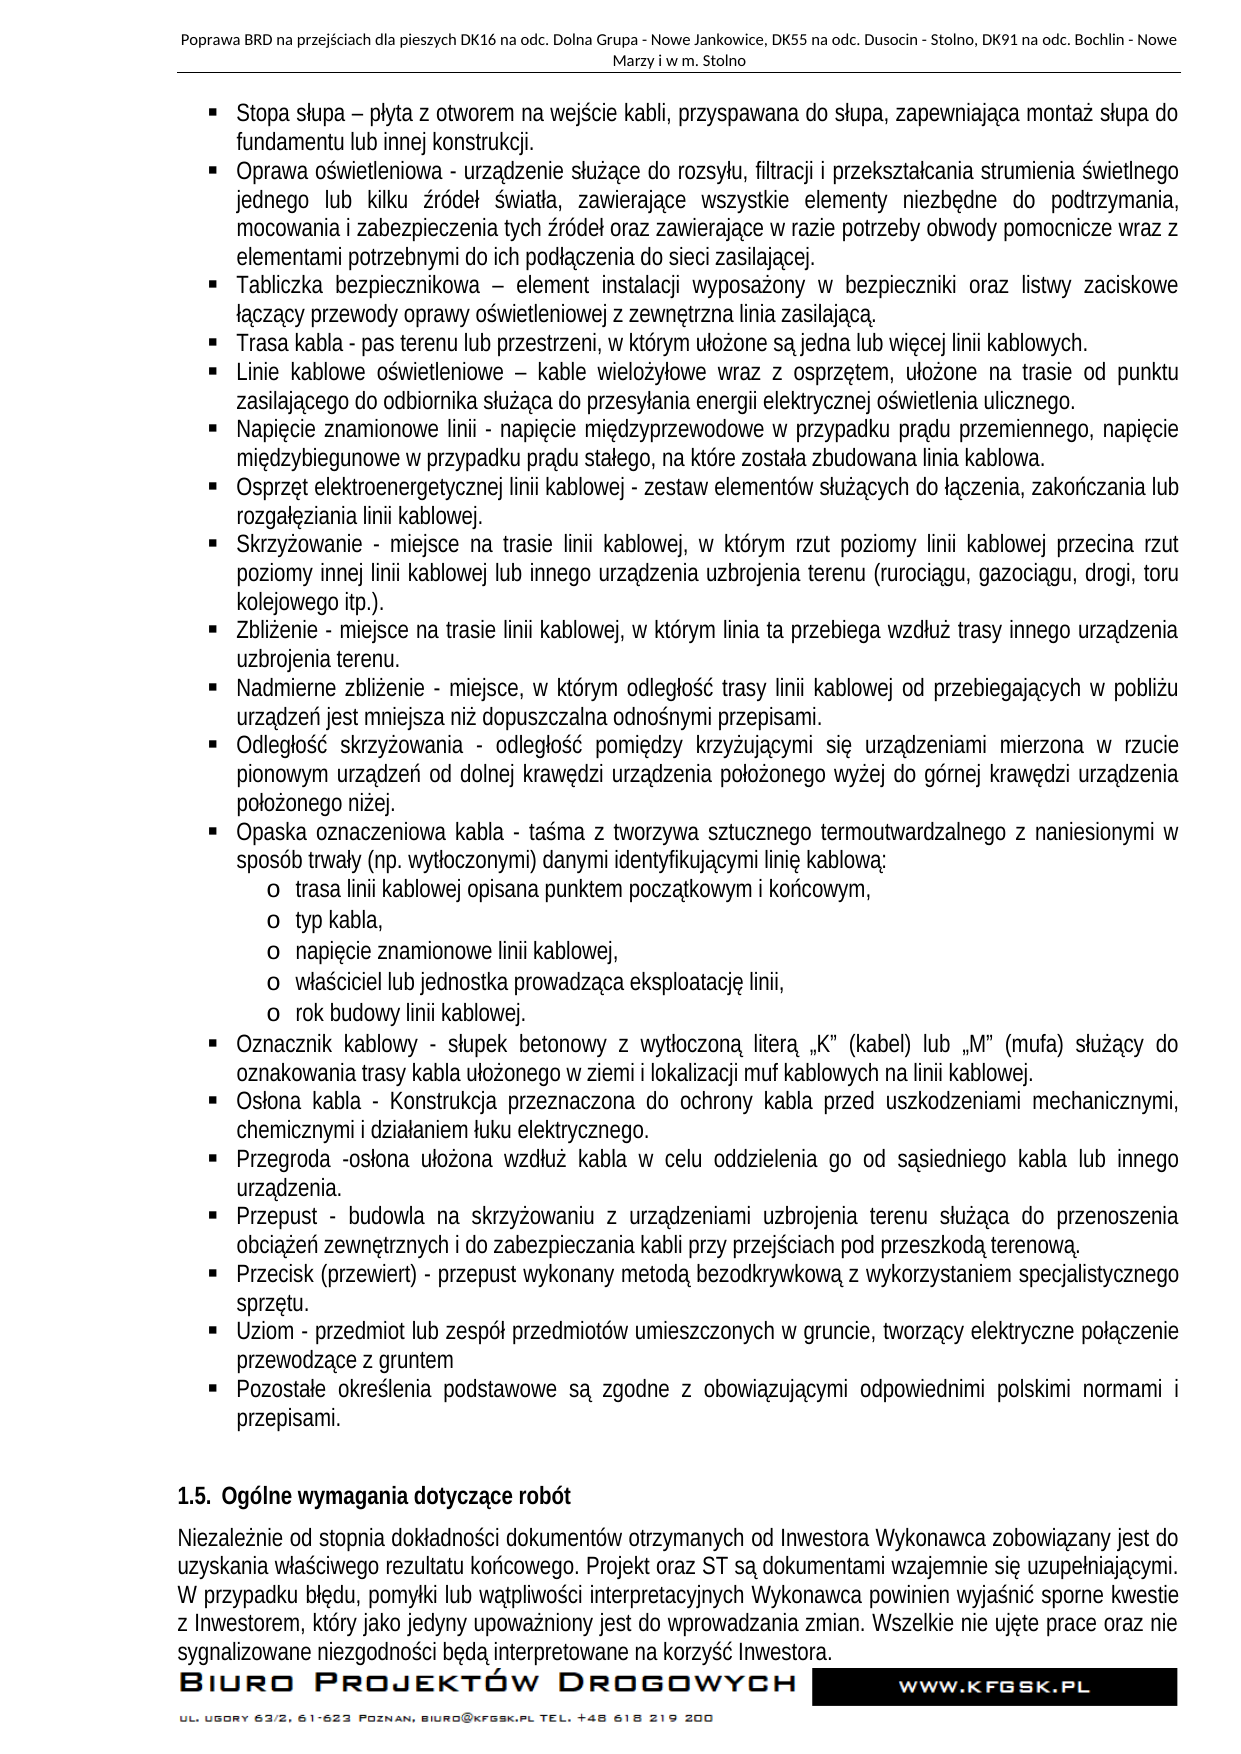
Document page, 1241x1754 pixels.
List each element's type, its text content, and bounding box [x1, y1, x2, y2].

text rok budowy linii kablowej. [266, 998, 1181, 1029]
text Osprzęt elektroenergetycznej linii kablowej - zestaw elementów służących do łączenia, zakończania lub rozgałęziania linii kablowej. [207, 472, 1181, 529]
text Skrzyżowanie - miejsce na trasie linii kablowej, w którym rzut poziomy linii kablowej przecina rzut poziomy innej linii kablowej lub innego urządzenia uzbrojenia terenu (rurociągu, gazociągu, drogi, toru kolejowego itp.). [207, 529, 1181, 616]
text Trasa kabla - pas terenu lub przestrzeni, w którym ułożone są jedna lub więcej linii kablowych. [207, 328, 1181, 357]
text Zbliżenie - miejsce na trasie linii kablowej, w którym linia ta przebiega wzdłuż trasy innego urządzenia uzbrojenia terenu. [207, 616, 1181, 673]
text Przegroda -osłona ułożona wzdłuż kabla w celu oddzielenia go od sąsiedniego kabla lub innego urządzenia. [207, 1144, 1181, 1201]
text Osłona kabla - Konstrukcja przeznaczona do ochrony kabla przed uszkodzeniami mechanicznymi, chemicznymi i działaniem łuku elektrycznego. [207, 1086, 1181, 1144]
picture [177, 1668, 1182, 1725]
text Przecisk (przewiert) - przepust wykonany metodą bezodkrywkową z wykorzystaniem specjalistycznego sprzętu. [207, 1259, 1181, 1316]
text Niezależnie od stopnia dokładności dokumentów otrzymanych od Inwestora Wykonawca zobowiązany jest do uzyskania właściwego rezultatu końcowego. Projekt oraz ST są dokumentami wzajemnie się uzupełniającymi. W przypadku błędu, pomyłki lub wątpliwości interpretacyjnych Wykonawca powinien wyjaśnić sporne kwestie z Inwestorem, który jako jedyny upoważniony jest do wprowadzania zmian. Wszelkie nie ujęte prace oraz nie sygnalizowane niezgodności będą interpretowane na korzyść Inwestora. [177, 1522, 1181, 1666]
text typ kabla, [266, 905, 1181, 936]
text Napięcie znamionowe linii - napięcie międzyprzewodowe w przypadku prądu przemiennego, napięcie międzybiegunowe w przypadku prądu stałego, na które została zbudowana linia kablowa. [207, 414, 1181, 472]
subtitle Ogólne wymagania dotyczące robót [177, 1481, 1181, 1510]
text Uziom - przedmiot lub zespół przedmiotów umieszczonych w gruncie, tworzący elektryczne połączenie przewodzące z gruntem [207, 1316, 1181, 1374]
text Opaska oznaczeniowa kabla - taśma z tworzywa sztucznego termoutwardzalnego z naniesionymi w sposób trwały (np. wytłoczonymi) danymi identyfikującymi linię kablową: [207, 817, 1181, 874]
text Odległość skrzyżowania - odległość pomiędzy krzyżującymi się urządzeniami mierzona w rzucie pionowym urządzeń od dolnej krawędzi urządzenia położonego wyżej do górnej krawędzi urządzenia położonego niżej. [207, 731, 1181, 817]
text trasa linii kablowej opisana punktem początkowym i końcowym, [266, 874, 1181, 905]
text Stopa słupa – płyta z otworem na wejście kabli, przyspawana do słupa, zapewniająca montaż słupa do fundamentu lub innej konstrukcji. [207, 98, 1181, 156]
text Oprawa oświetleniowa - urządzenie służące do rozsyłu, filtracji i przekształcania strumienia świetlnego jednego lub kilku źródeł światła, zawierające wszystkie elementy niezbędne do podtrzymania, mocowania i zabezpieczenia tych źródeł oraz zawierające w razie potrzeby obwody pomocnicze wraz z elementami potrzebnymi do ich podłączenia do sieci zasilającej. [207, 156, 1181, 271]
text Pozostałe określenia podstawowe są zgodne z obowiązującymi odpowiednimi polskimi normami i przepisami. [207, 1374, 1181, 1431]
text Linie kablowe oświetleniowe – kable wielożyłowe wraz z osprzętem, ułożone na trasie od punktu zasilającego do odbiornika służąca do przesyłania energii elektrycznej oświetlenia ulicznego. [207, 357, 1181, 414]
text właściciel lub jednostka prowadząca eksploatację linii, [266, 967, 1181, 998]
text Nadmierne zbliżenie - miejsce, w którym odległość trasy linii kablowej od przebiegających w pobliżu urządzeń jest mniejsza niż dopuszczalna odnośnymi przepisami. [207, 673, 1181, 731]
text napięcie znamionowe linii kablowej, [266, 936, 1181, 967]
text Oznacznik kablowy - słupek betonowy z wytłoczoną literą „K” (kabel) lub „M” (mufa) służący do oznakowania trasy kabla ułożonego w ziemi i lokalizacji muf kablowych na linii kablowej. [207, 1029, 1181, 1086]
text Tabliczka bezpiecznikowa – element instalacji wyposażony w bezpieczniki oraz listwy zaciskowe łączący przewody oprawy oświetleniowej z zewnętrzna linia zasilającą. [207, 271, 1181, 328]
text Przepust - budowla na skrzyżowaniu z urządzeniami uzbrojenia terenu służąca do przenoszenia obciążeń zewnętrznych i do zabezpieczania kabli przy przejściach pod przeszkodą terenową. [207, 1201, 1181, 1259]
